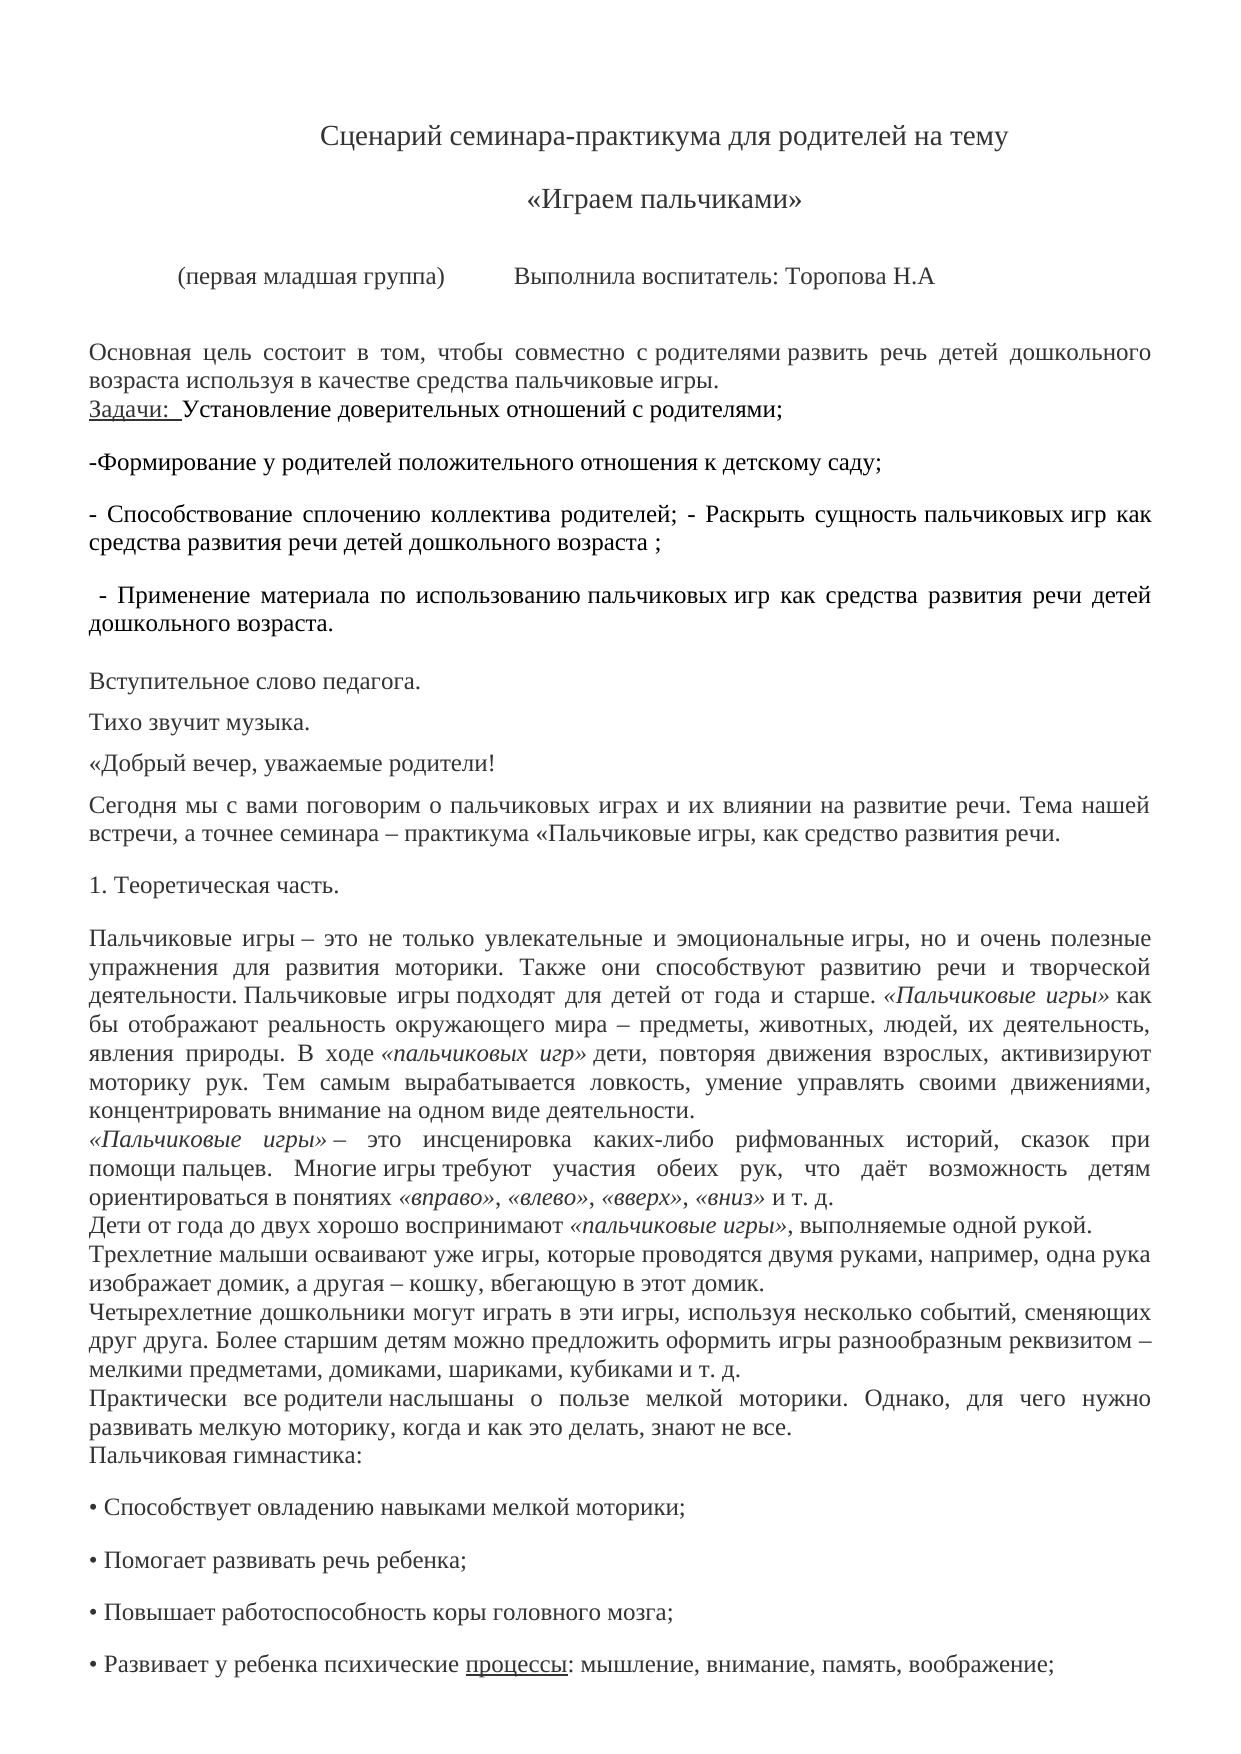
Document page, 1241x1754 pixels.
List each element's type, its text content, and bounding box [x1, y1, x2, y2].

text «Играем пальчиками» [177, 181, 1152, 214]
text Четырехлетние дошкольники могут играть в эти игры, используя несколько событий, сменяющих друг друга. Более старшим детям можно предложить оформить игры разнообразным реквизитом – мелкими предметами, домиками, шариками, кубиками и т. д. [89, 1297, 1152, 1383]
text - Применение материала по использованию пальчиковых игр как средства развития речи детей дошкольного возраста. [89, 580, 1152, 637]
text Задачи: Установление доверительных отношений с родителями; [89, 394, 1152, 423]
text «Пальчиковые игры» – это инсценировка каких-либо рифмованных историй, сказок при помощи пальцев. Многие игры требуют участия обеих рук, что даёт возможность детям ориентироваться в понятиях «вправо», «влево», «вверх», «вниз» и т. д. [89, 1124, 1152, 1210]
text Основная цель состоит в том, чтобы совместно с родителями развить речь детей дошкольного возраста используя в качестве средства пальчиковые игры. [89, 337, 1152, 394]
text Тихо звучит музыка. [89, 707, 1152, 736]
text «Добрый вечер, уважаемые родители! [89, 748, 1152, 777]
text Сегодня мы с вами поговорим о пальчиковых играх и их влиянии на развитие речи. Тема нашей встречи, а точнее семинара – практикума «Пальчиковые игры, как средство развития речи. [89, 790, 1152, 847]
text Дети от года до двух хорошо воспринимают «пальчиковые игры», выполняемые одной рукой. [89, 1210, 1152, 1239]
text 1. Теоретическая часть. [89, 871, 1152, 899]
text Трехлетние малыши осваивают уже игры, которые проводятся двумя руками, например, одна рука изображает домик, а другая – кошку, вбегающую в этот домик. [89, 1239, 1152, 1297]
text • Помогает развивать речь ребенка; [89, 1545, 1152, 1573]
text Пальчиковая гимнастика: [89, 1440, 1152, 1469]
text • Способствует овладению навыками мелкой моторики; [89, 1492, 1152, 1521]
text -Формирование у родителей положительного отношения к детскому саду; [89, 447, 1152, 475]
text Практически все родители наслышаны о пользе мелкой моторики. Однако, для чего нужно развивать мелкую моторику, когда и как это делать, знают не все. [89, 1383, 1152, 1440]
text • Повышает работоспособность коры головного мозга; [89, 1597, 1152, 1626]
text • Развивает у ребенка психические процессы: мышление, внимание, память, воображение; [89, 1649, 1152, 1678]
text - Способствование сплочению коллектива родителей; - Раскрыть сущность пальчиковых игр как средства развития речи детей дошкольного возраста ; [89, 499, 1152, 556]
text Вступительное слово педагога. [89, 666, 1152, 695]
text (первая младшая группа) Выполнила воспитатель: Торопова Н.А [177, 261, 1152, 290]
text Пальчиковые игры – это не только увлекательные и эмоциональные игры, но и очень полезные упражнения для развития моторики. Также они способствуют развитию речи и творческой деятельности. Пальчиковые игры подходят для детей от года и старше. «Пальчиковые игры» как бы отображают реальность окружающего мира – предметы, животных, людей, их деятельность, явления природы. В ходе «пальчиковых игр» дети, повторяя движения взрослых, активизируют моторику рук. Тем самым вырабатывается ловкость, умение управлять своими движениями, концентрировать внимание на одном виде деятельности. [89, 923, 1152, 1124]
text Сценарий семинара-практикума для родителей на тему [177, 118, 1152, 152]
